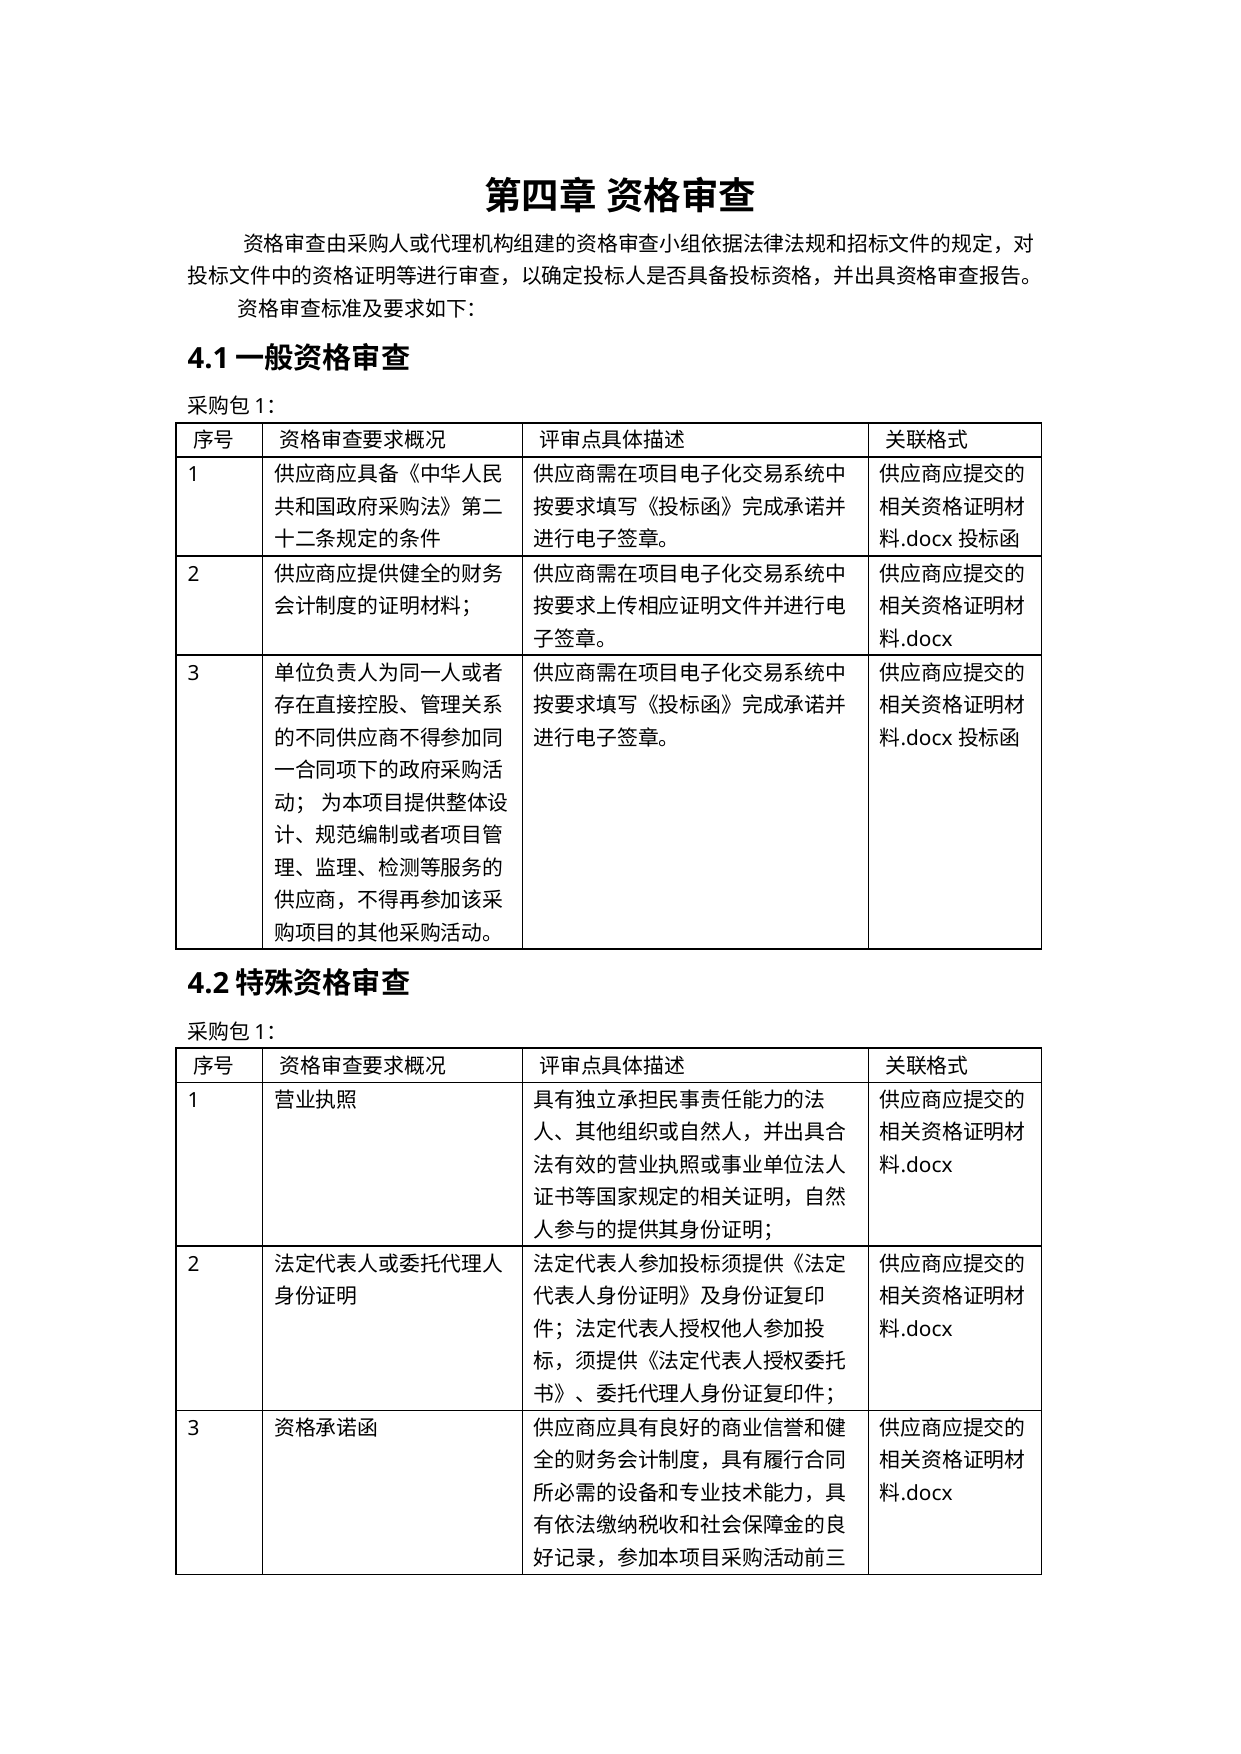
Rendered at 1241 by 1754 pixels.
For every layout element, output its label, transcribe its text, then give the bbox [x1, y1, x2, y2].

table_cell 单位负责人为同一人或者存在直接控股、管理关系的不同供应商不得参加同一合同项下的政府采购活动； 为本项目提供整体设计、规范编制或者项目管理、监理、检测等服务的供应商，不得再参加该采购项目的其他采购活动。 [263, 656, 522, 948]
text 4.1一般资格审查 [187, 324, 1053, 389]
table_cell 供应商需在项目电子化交易系统中按要求填写《投标函》完成承诺并进行电子签章。 [523, 656, 868, 948]
table_header 关联格式 [869, 424, 1041, 456]
text 4.2特殊资格审查 [187, 950, 1053, 1015]
table_cell 2 [177, 1247, 262, 1409]
table_cell 供应商应提供健全的财务会计制度的证明材料； [263, 557, 522, 654]
table_header 关联格式 [869, 1049, 1041, 1081]
table_cell 供应商应提交的相关资格证明材料.docx [869, 1083, 1041, 1245]
text 资格审查标准及要求如下： [187, 292, 1053, 324]
table_header 评审点具体描述 [523, 1049, 868, 1081]
table_cell 法定代表人参加投标须提供《法定代表人身份证明》及身份证复印件；法定代表人授权他人参加投标，须提供《法定代表人授权委托书》、委托代理人身份证复印件； [523, 1247, 868, 1409]
text 资格审查由采购人或代理机构组建的资格审查小组依据法律法规和招标文件的规定，对投标文件中的资格证明等进行审查，以确定投标人是否具备投标资格，并出具资格审查报告。 [187, 227, 1053, 292]
table_header 序号 [177, 424, 262, 456]
table_header 评审点具体描述 [523, 424, 868, 456]
table_cell 供应商应提交的相关资格证明材料.docx [869, 557, 1041, 654]
table_cell 2 [177, 557, 262, 654]
table_cell 供应商应提交的相关资格证明材料.docx [869, 1247, 1041, 1409]
table_cell 供应商需在项目电子化交易系统中按要求填写《投标函》完成承诺并进行电子签章。 [523, 458, 868, 555]
table_cell 具有独立承担民事责任能力的法人、其他组织或自然人，并出具合法有效的营业执照或事业单位法人证书等国家规定的相关证明，自然人参与的提供其身份证明； [523, 1083, 868, 1245]
table_cell 资格承诺函 [263, 1411, 522, 1573]
table_cell 3 [177, 1411, 262, 1573]
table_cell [869, 1411, 1041, 1573]
table_cell 1 [177, 1083, 262, 1245]
table_cell 法定代表人或委托代理人身份证明 [263, 1247, 522, 1409]
table_cell 供应商应具备《中华人民共和国政府采购法》第二十二条规定的条件 [263, 458, 522, 555]
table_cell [523, 1411, 868, 1573]
text 采购包1： [187, 1015, 1053, 1047]
table_cell 供应商应提交的相关资格证明材料.docx 投标函 [869, 458, 1041, 555]
table_header 序号 [177, 1049, 262, 1081]
table_cell 营业执照 [263, 1083, 522, 1245]
table_cell 1 [177, 458, 262, 555]
table_header 资格审查要求概况 [263, 424, 522, 456]
text 第四章 资格审查 [187, 162, 1053, 227]
table_cell 3 [177, 656, 262, 948]
text 采购包1： [187, 389, 1053, 422]
table_cell 供应商应提交的相关资格证明材料.docx 投标函 [869, 656, 1041, 948]
table_cell 供应商需在项目电子化交易系统中按要求上传相应证明文件并进行电子签章。 [523, 557, 868, 654]
table_header 资格审查要求概况 [263, 1049, 522, 1081]
